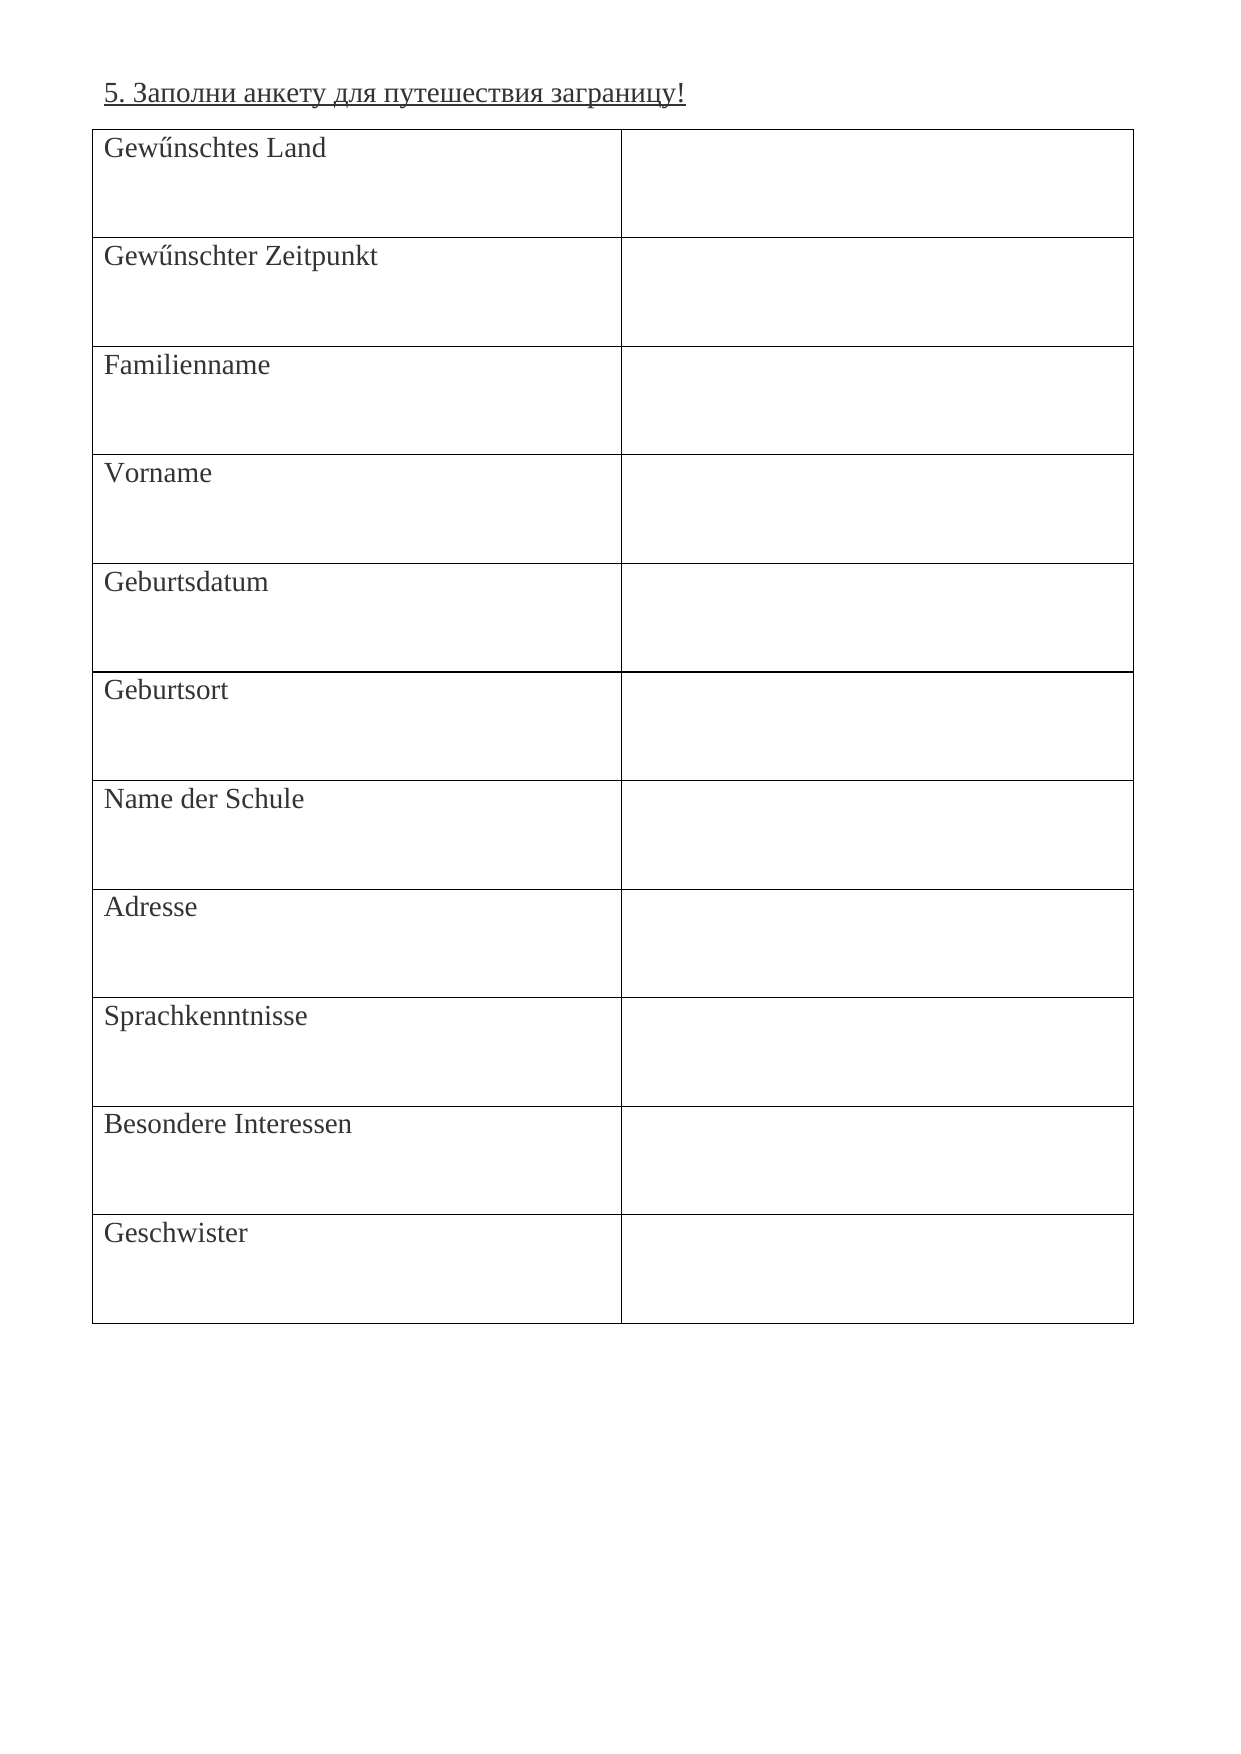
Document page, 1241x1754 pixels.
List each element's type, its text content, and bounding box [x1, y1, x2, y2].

table_cell Sprachkenntnisse [93, 998, 621, 1106]
table_cell Gewűnschter Zeitpunkt [93, 238, 621, 346]
table_cell [622, 564, 1133, 671]
table_cell Geburtsort [93, 673, 621, 780]
table_cell [622, 238, 1133, 346]
table_cell [622, 781, 1133, 888]
table_cell Familienname [93, 347, 621, 454]
table_cell [622, 890, 1133, 997]
table_cell [622, 673, 1133, 780]
table_cell [622, 1215, 1133, 1323]
table_header [622, 130, 1133, 237]
table_cell Adresse [93, 890, 621, 997]
table_cell Geschwister [93, 1215, 621, 1323]
table_cell Vorname [93, 455, 621, 563]
table_cell Geburtsdatum [93, 564, 621, 671]
table_cell [622, 998, 1133, 1106]
table_cell Besondere Interessen [93, 1107, 621, 1214]
table_cell [622, 455, 1133, 563]
table_cell [622, 1107, 1133, 1214]
table_cell [622, 347, 1133, 454]
table_cell Name der Schule [93, 781, 621, 888]
table_header Gewűnschtes Land [93, 130, 621, 237]
text 5. Заполни анкету для путешествия заграницу! [103, 75, 1122, 108]
